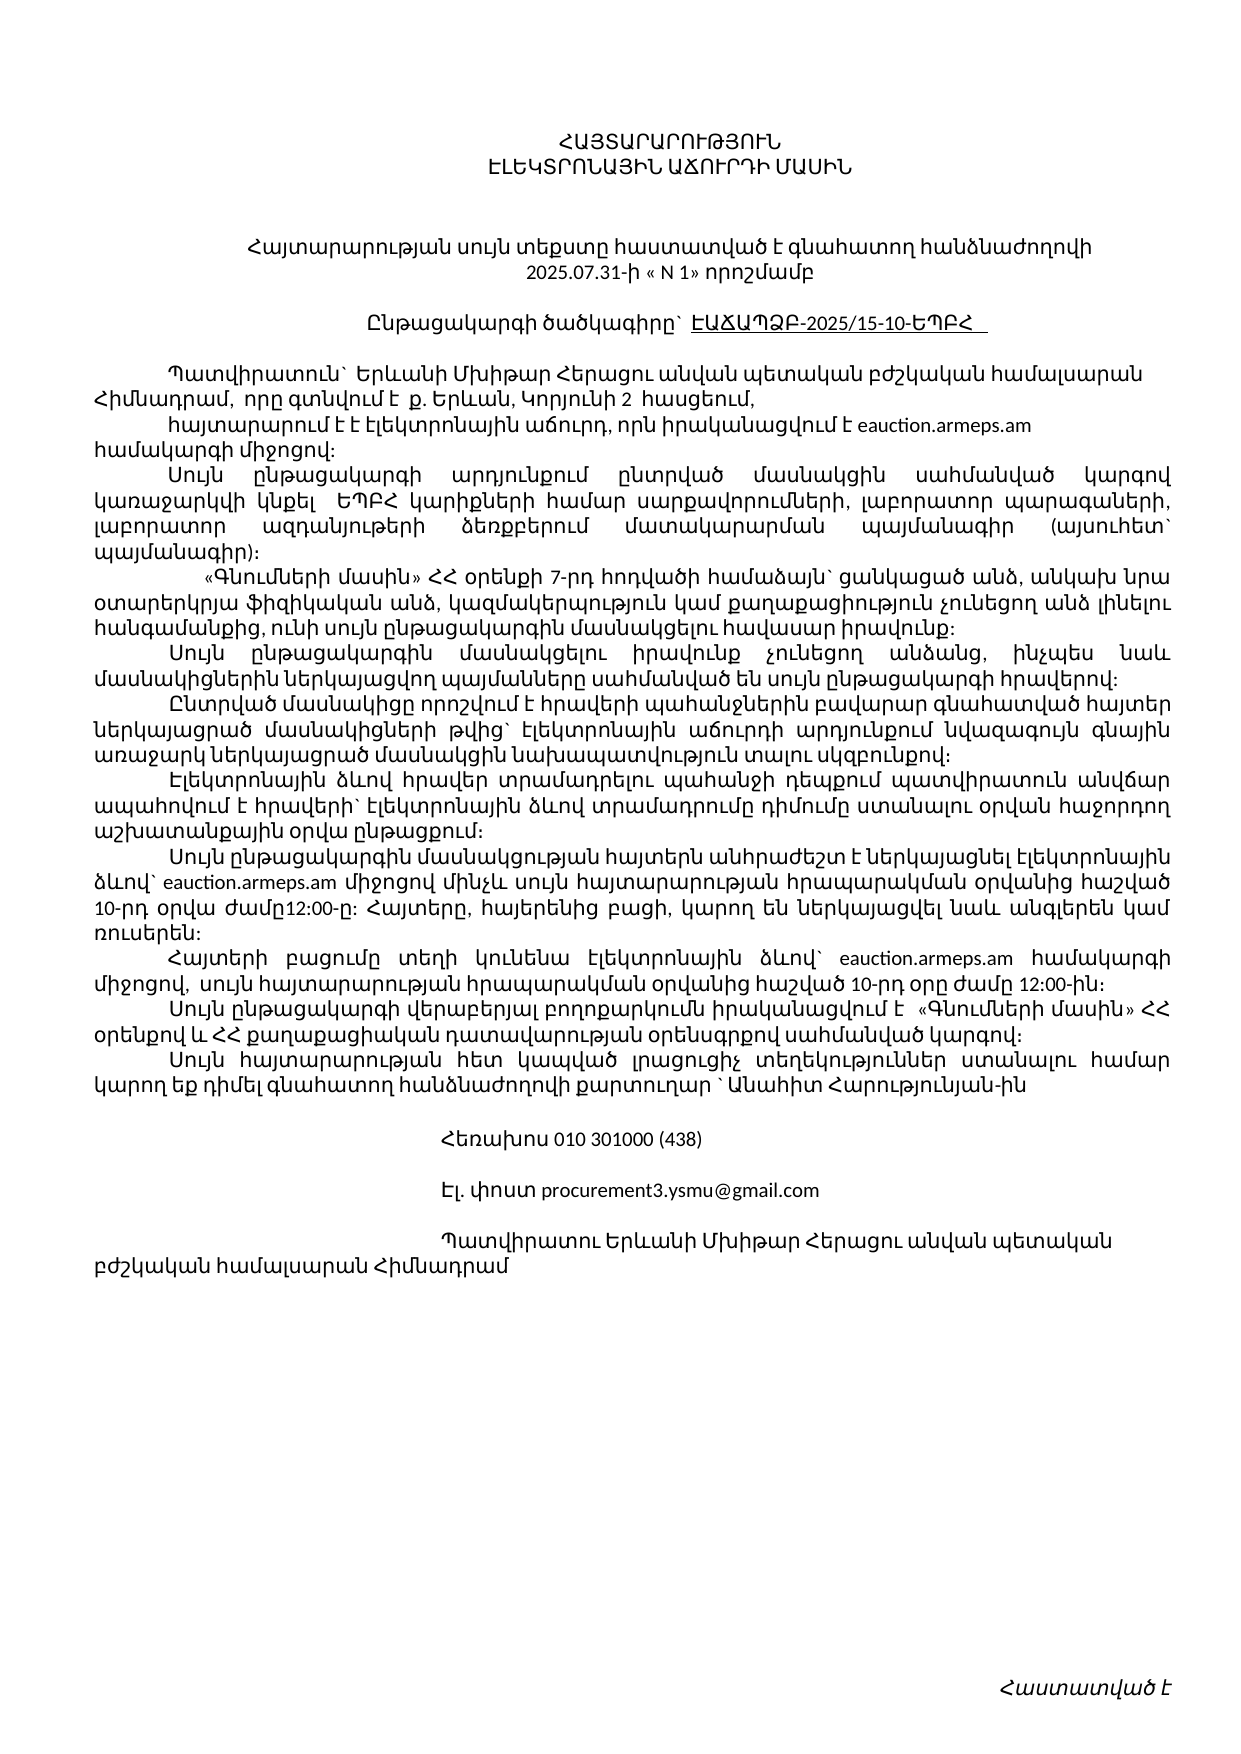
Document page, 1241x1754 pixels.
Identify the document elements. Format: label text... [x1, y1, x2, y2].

text Ընտրված մասնակիցը որոշվում է հրավերի պահանջներին բավարար գնահատված հայտեր ներկայացրած մասնակիցների թվից` էլեկտրոնային աճուրդի արդյունքում նվազագույն գնային առաջարկ ներկայացրած մասնակցին նախապատվություն տալու սկզբունքով։ [94, 691, 1171, 768]
text Պատվիրատուն` Երևանի Մխիթար Հերացու անվան պետական բժշկական համալսարան Հիմնադրամ, որը գտնվում է ք. Երևան, Կորյունի 2 հասցեում, [94, 361, 1171, 412]
text հայտարարում է է էլեկտրոնային աճուրդ, որն իրականացվում է eauction.armeps.am համակարգի միջոցով: [94, 412, 1171, 463]
text Հաստատված է [94, 1675, 1171, 1701]
text Սույն ընթացակարգի վերաբերյալ բողոքարկումն իրականացվում է «Գնումների մասին» ՀՀ օրենքով և ՀՀ քաղաքացիական դատավարության օրենսգրքով սահմանված կարգով։ [94, 996, 1171, 1047]
text Էլ. փոստ procurement3.ysmu@gmail.com [94, 1177, 1171, 1203]
text Հեռախոս 010 301000 (438) [94, 1126, 1171, 1152]
text Հայտերի բացումը տեղի կունենա էլեկտրոնային ձևով` eauction.armeps.am համակարգի միջոցով, սույն հայտարարության հրապարակման օրվանից հաշված 10-րդ օրը ժամը 12:00-ին։ [94, 946, 1171, 996]
text Պատվիրատու Երևանի Մխիթար Հերացու անվան պետական բժշկական համալսարան Հիմնադրամ [94, 1228, 1171, 1279]
text «Գնումների մասին» ՀՀ օրենքի 7-րդ հոդվածի համաձայն` ցանկացած անձ, անկախ նրա օտարերկրյա ֆիզիկական անձ, կազմակերպություն կամ քաղաքացիություն չունեցող անձ լինելու հանգամանքից, ունի սույն ընթացակարգին մասնակցելու հավասար իրավունք: [94, 564, 1171, 641]
text Սույն ընթացակարգին մասնակցելու իրավունք չունեցող անձանց, ինչպես նաև մասնակիցներին ներկայացվող պայմանները սահմանված են սույն ընթացակարգի հրավերով: [94, 641, 1171, 691]
text Սույն ընթացակարգի արդյունքում ընտրված մասնակցին սահմանված կարգով կառաջարկվի կնքել ԵՊԲՀ կարիքների համար սարքավորումների, լաբորատոր պարագաների, լաբորատոր ազդանյութերի ձեռքբերում մատակարարման պայմանագիր (այսուհետ` պայմանագիր)։ [94, 463, 1171, 564]
text Սույն հայտարարության հետ կապված լրացուցիչ տեղեկություններ ստանալու համար կարող եք դիմել գնահատող հանձնաժողովի քարտուղար ` Անահիտ Հարությունյան-ին [94, 1047, 1171, 1098]
text Հայտարարության սույն տեքստը հաստատված է գնահատող հանձնաժողովի [94, 234, 1171, 259]
text Էլեկտրոնային ձևով հրավեր տրամադրելու պահանջի դեպքում պատվիրատուն անվճար ապահովում է հրավերի` էլեկտրոնային ձևով տրամադրումը դիմումը ստանալու օրվան հաջորդող աշխատանքային օրվա ընթացքում։ [94, 768, 1171, 844]
text Սույն ընթացակարգին մասնակցության հայտերն անհրաժեշտ է ներկայացնել էլեկտրոնային ձևով` eauction.armeps.am միջոցով մինչև սույն հայտարարության հրապարակման օրվանից հաշված 10-րդ օրվա ժամը12:00-ը: Հայտերը, հայերենից բացի, կարող են ներկայացվել նաև անգլերեն կամ ռուսերեն: [94, 844, 1171, 946]
text 2025.07.31 -ի « N 1» որոշմամբ [94, 259, 1171, 285]
text ԷԼԵԿՏՐՈՆԱՅԻՆ ԱՃՈՒՐԴԻ ՄԱՍԻՆ [94, 154, 1171, 180]
text Ընթացակարգի ծածկագիրը` ԷԱՃԱՊՁԲ-2025/15-10-ԵՊԲՀ [94, 310, 1171, 336]
text ՀԱՅՏԱՐԱՐՈՒԹՅՈՒՆ [94, 129, 1171, 154]
